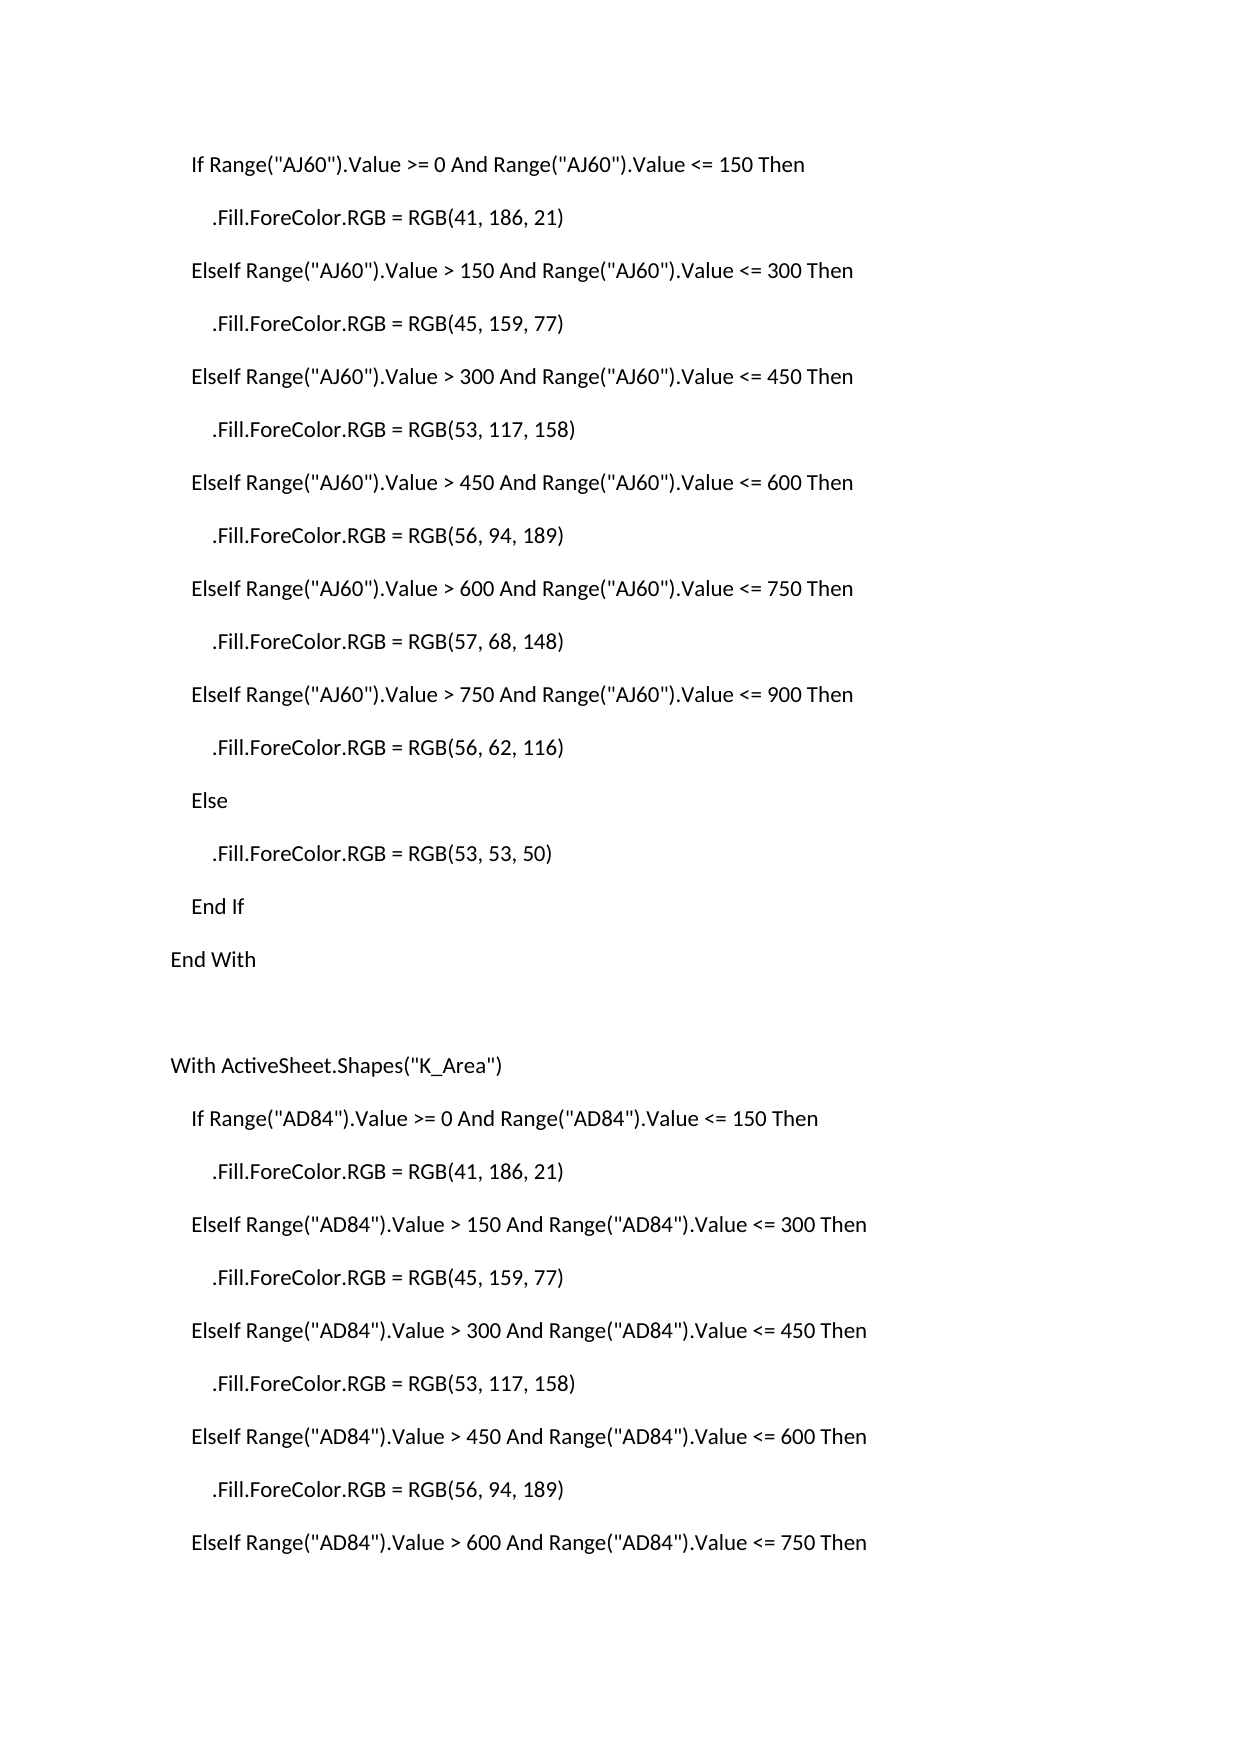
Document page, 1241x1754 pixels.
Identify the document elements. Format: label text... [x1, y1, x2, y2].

text ElseIf Range("AJ60").Value > 450 And Range("AJ60").Value <= 600 Then [150, 468, 1090, 496]
text .Fill.ForeColor.RGB = RGB(57, 68, 148) [150, 627, 1090, 655]
text .Fill.ForeColor.RGB = RGB(56, 94, 189) [150, 521, 1090, 549]
text End If [150, 892, 1090, 920]
text .Fill.ForeColor.RGB = RGB(45, 159, 77) [150, 309, 1090, 337]
text End With [150, 945, 1090, 973]
text Else [150, 786, 1090, 814]
text ElseIf Range("AD84").Value > 600 And Range("AD84").Value <= 750 Then [150, 1528, 1090, 1557]
text With ActiveSheet.Shapes("K_Area") [150, 1051, 1090, 1079]
text .Fill.ForeColor.RGB = RGB(53, 117, 158) [150, 1369, 1090, 1397]
text .Fill.ForeColor.RGB = RGB(53, 117, 158) [150, 415, 1090, 443]
text If Range("AJ60").Value >= 0 And Range("AJ60").Value <= 150 Then [150, 150, 1090, 178]
text ElseIf Range("AD84").Value > 450 And Range("AD84").Value <= 600 Then [150, 1422, 1090, 1451]
text ElseIf Range("AJ60").Value > 300 And Range("AJ60").Value <= 450 Then [150, 362, 1090, 390]
text ElseIf Range("AD84").Value > 150 And Range("AD84").Value <= 300 Then [150, 1210, 1090, 1238]
text ElseIf Range("AJ60").Value > 150 And Range("AJ60").Value <= 300 Then [150, 256, 1090, 284]
text .Fill.ForeColor.RGB = RGB(53, 53, 50) [150, 839, 1090, 867]
text ElseIf Range("AJ60").Value > 600 And Range("AJ60").Value <= 750 Then [150, 574, 1090, 602]
text .Fill.ForeColor.RGB = RGB(41, 186, 21) [150, 203, 1090, 231]
text If Range("AD84").Value >= 0 And Range("AD84").Value <= 150 Then [150, 1104, 1090, 1132]
text .Fill.ForeColor.RGB = RGB(56, 62, 116) [150, 733, 1090, 761]
text .Fill.ForeColor.RGB = RGB(45, 159, 77) [150, 1263, 1090, 1291]
text ElseIf Range("AD84").Value > 300 And Range("AD84").Value <= 450 Then [150, 1316, 1090, 1344]
text .Fill.ForeColor.RGB = RGB(56, 94, 189) [150, 1476, 1090, 1503]
text .Fill.ForeColor.RGB = RGB(41, 186, 21) [150, 1157, 1090, 1185]
text ElseIf Range("AJ60").Value > 750 And Range("AJ60").Value <= 900 Then [150, 680, 1090, 708]
